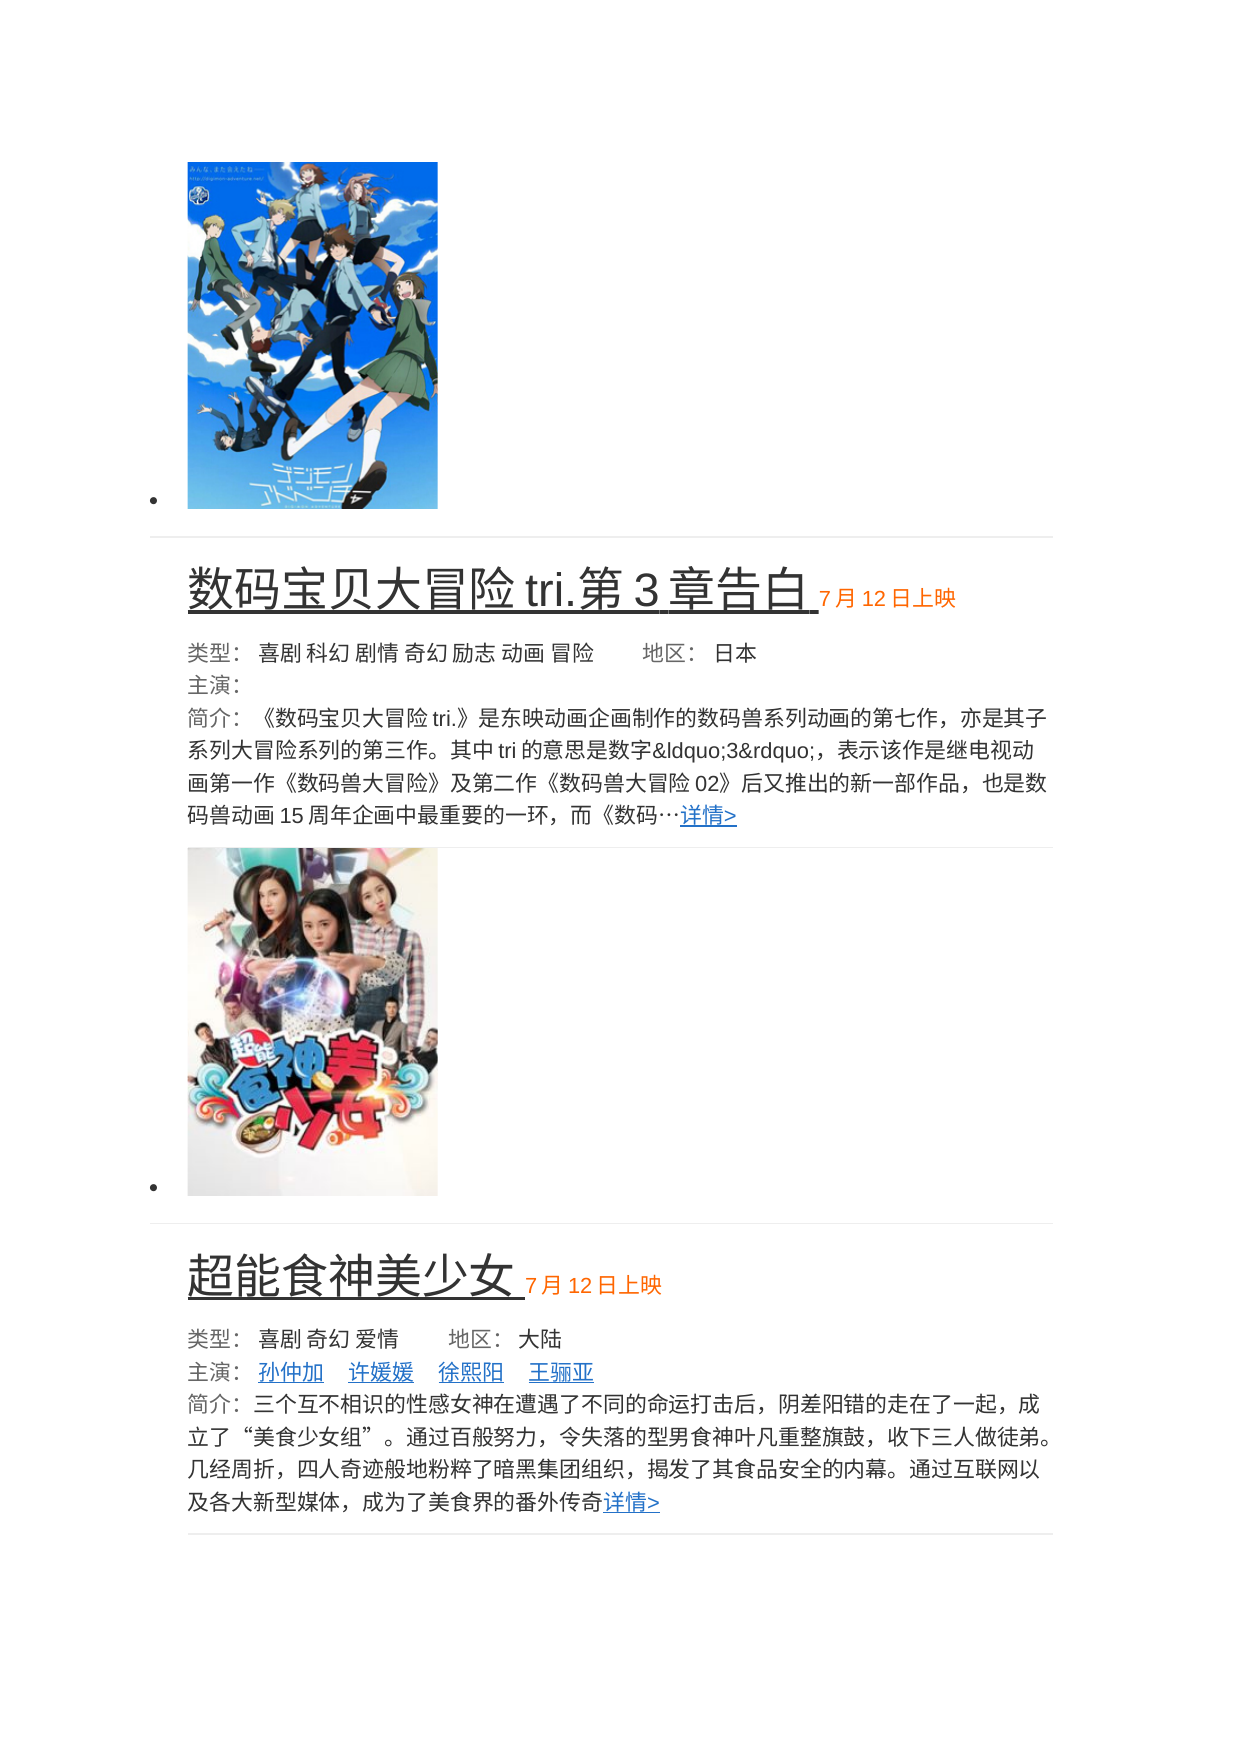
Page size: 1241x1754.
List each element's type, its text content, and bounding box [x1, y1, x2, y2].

text 主演： 孙仲加 许媛媛 徐熙阳 王骊亚 [187, 1354, 1053, 1387]
text 简介：三个互不相识的性感女神在遭遇了不同的命运打击后，阴差阳错的走在了一起，成立了“美食少女组”。通过百般努力，令失落的型男食神叶凡重整旗鼓，收下三人做徒弟。几经周折，四人奇迹般地粉粹了暗黑集团组织，揭发了其食品安全的内幕。通过互联网以及各大新型媒体，成为了美食界的番外传奇详情> [187, 1387, 1053, 1535]
text 类型： 喜剧 科幻 剧情 奇幻 励志 动画 冒险 地区： 日本 [187, 635, 1053, 668]
text 主演： [187, 668, 1053, 700]
text 简介：《数码宝贝大冒险tri.》是东映动画企画制作的数码兽系列动画的第七作，亦是其子系列大冒险系列的第三作。其中tri的意思是数字&ldquo;3&rdquo;，表示该作是继电视动画第一作《数码兽大冒险》及第二作《数码兽大冒险02》后又推出的新一部作品，也是数码兽动画15周年企画中最重要的一环，而《数码…详情> [187, 700, 1053, 848]
text 类型： 喜剧 奇幻 爱情 地区： 大陆 [187, 1322, 1053, 1354]
text 超能食神美少女7月12日上映 [187, 1224, 1053, 1322]
picture [187, 848, 438, 1196]
picture [187, 162, 438, 509]
text 数码宝贝大冒险tri.第3章告白7月12日上映 [187, 538, 1053, 635]
